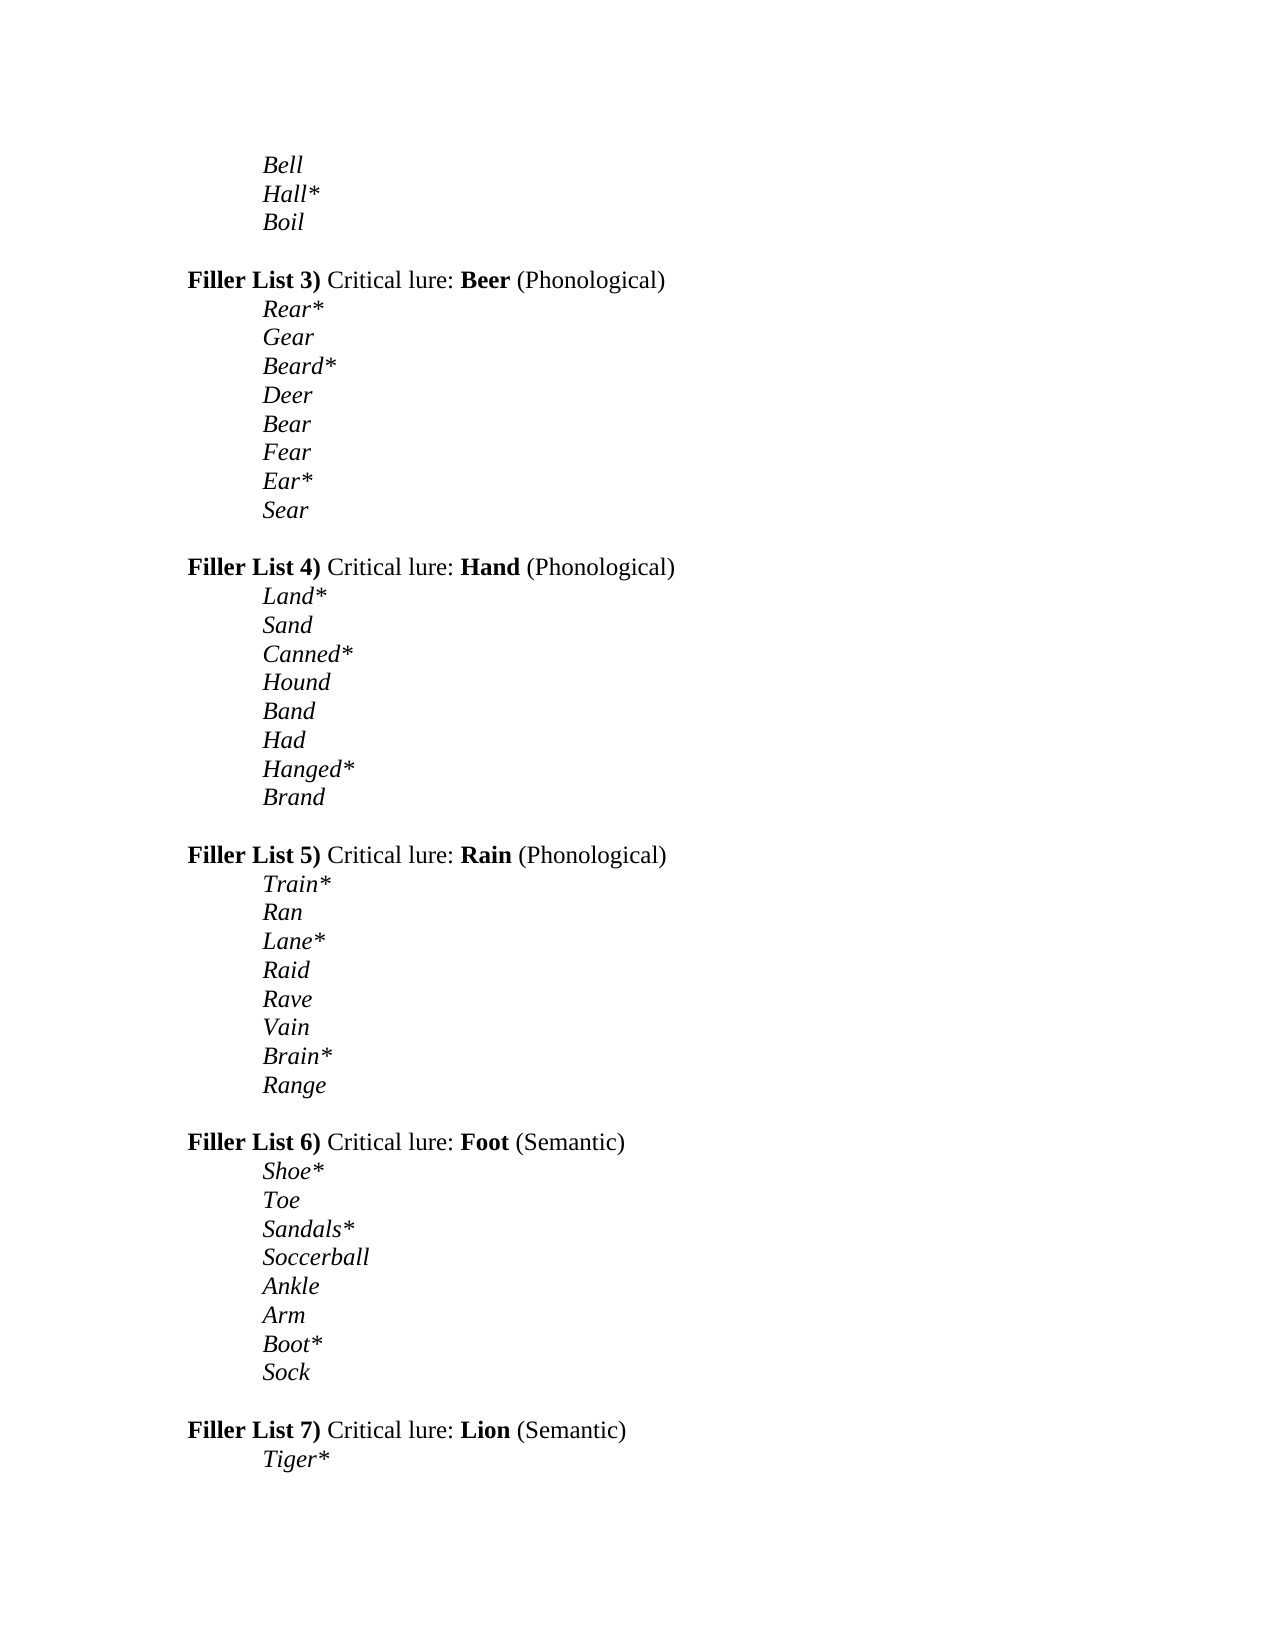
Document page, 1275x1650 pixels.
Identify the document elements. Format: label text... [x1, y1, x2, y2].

text Boot* [262, 1329, 1087, 1357]
text Soccerball [262, 1242, 1087, 1271]
text Raid [262, 955, 1087, 984]
text Vain [262, 1012, 1087, 1041]
text Beard* [262, 351, 1087, 380]
text Filler List 3) Critical lure: Beer (Phonological) [187, 265, 1087, 294]
text Shoe* [262, 1156, 1087, 1185]
text Canned* [262, 639, 1087, 667]
text Sear [262, 495, 1087, 524]
text Sandals* [262, 1214, 1087, 1242]
text Sock [262, 1357, 1087, 1386]
text Hound [262, 667, 1087, 696]
text Arm [262, 1300, 1087, 1329]
text Hall* [262, 179, 1087, 207]
text Tiger* [262, 1444, 1087, 1472]
text Fear [262, 437, 1087, 466]
text Bell [262, 150, 1087, 179]
text Ran [262, 897, 1087, 926]
text Filler List 5) Critical lure: Rain (Phonological) [187, 840, 1087, 869]
text Gear [262, 322, 1087, 351]
text Filler List 4) Critical lure: Hand (Phonological) [187, 552, 1087, 581]
text Train* [262, 869, 1087, 897]
text Deer [262, 380, 1087, 409]
text Filler List 7) Critical lure: Lion (Semantic) [187, 1415, 1087, 1444]
text Lane* [262, 926, 1087, 955]
text Ankle [262, 1271, 1087, 1300]
text Rave [262, 984, 1087, 1012]
text Toe [262, 1185, 1087, 1214]
text Hanged* [262, 754, 1087, 782]
text Boil [262, 207, 1087, 236]
text Band [262, 696, 1087, 725]
text Rear* [262, 294, 1087, 322]
text Brand [262, 782, 1087, 811]
text Filler List 6) Critical lure: Foot (Semantic) [187, 1127, 1087, 1156]
text Ear* [262, 466, 1087, 495]
text Range [262, 1070, 1087, 1099]
text Brain* [262, 1041, 1087, 1070]
text Had [262, 725, 1087, 754]
text Sand [262, 610, 1087, 639]
text Bear [262, 409, 1087, 437]
text Land* [262, 581, 1087, 610]
